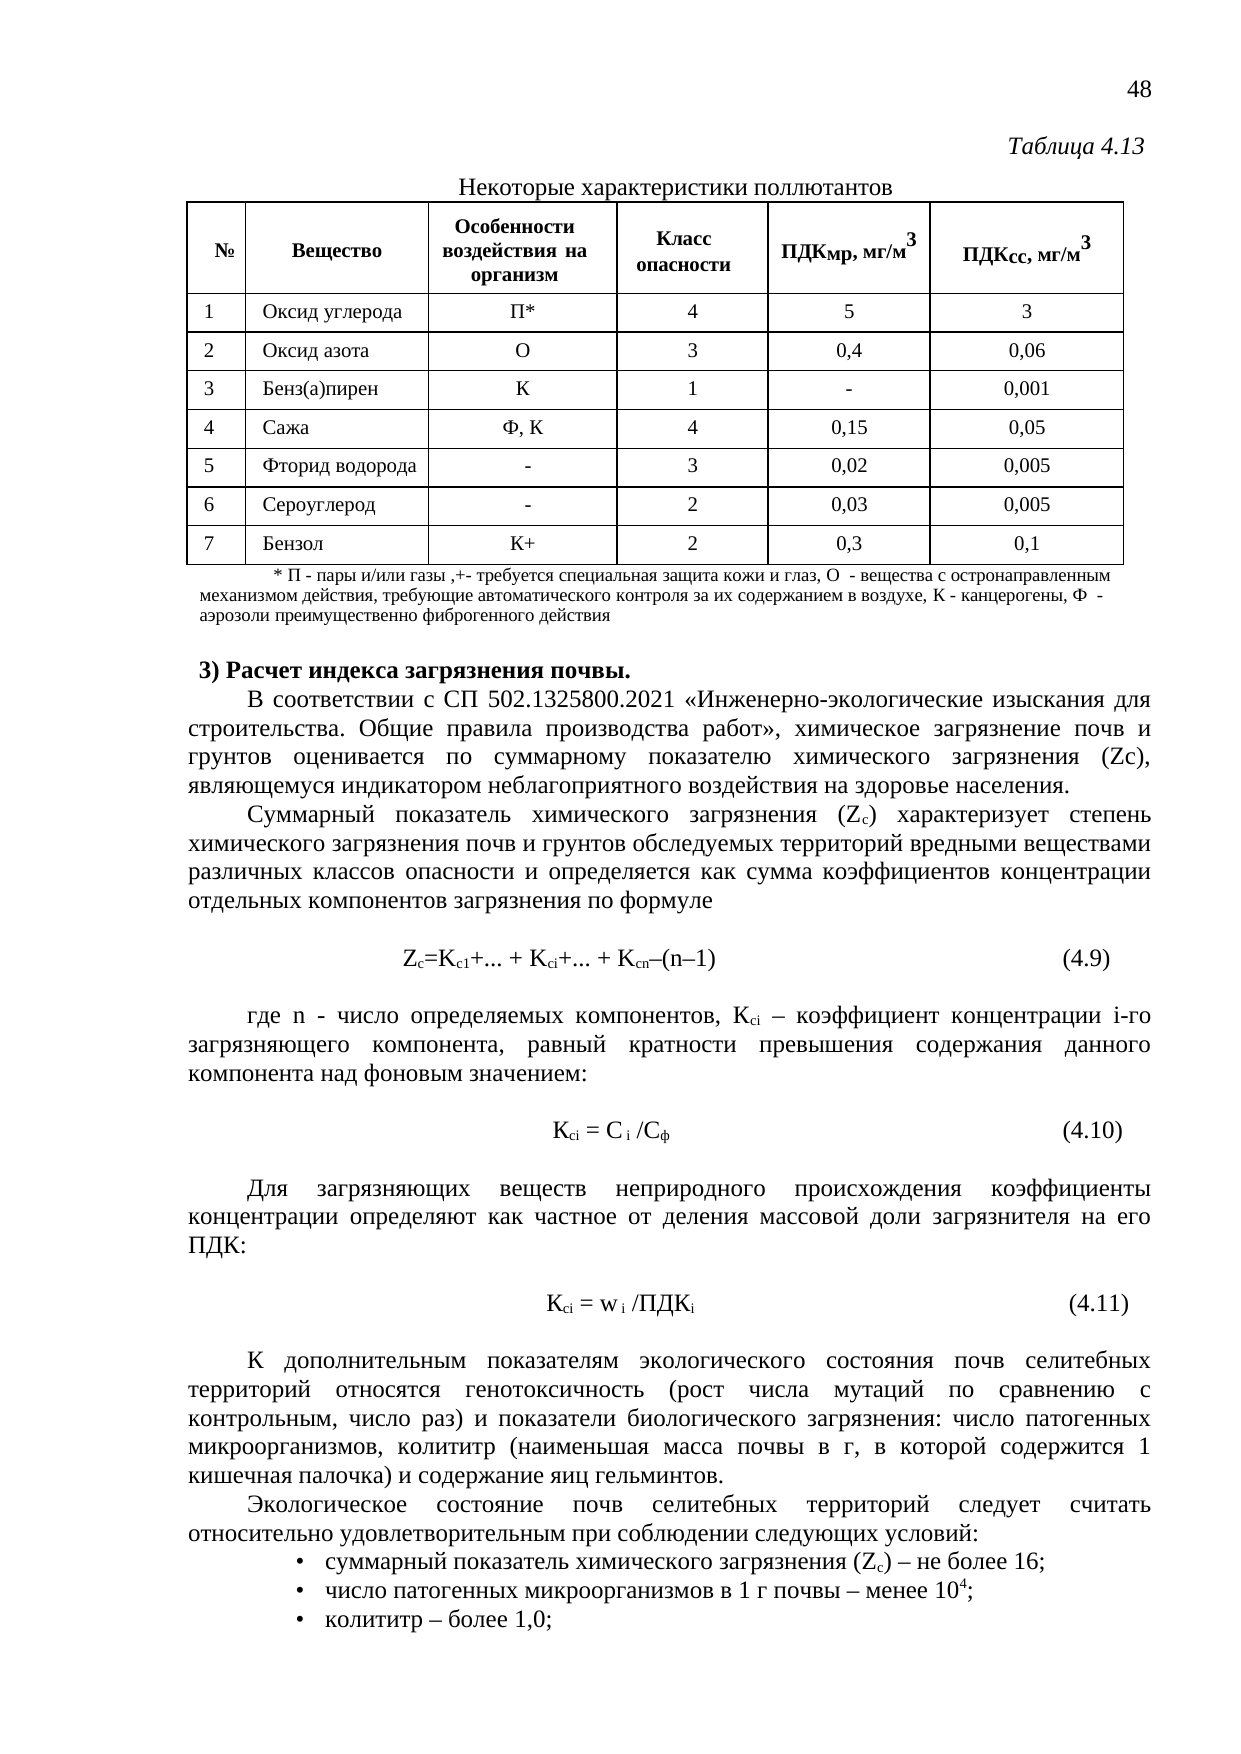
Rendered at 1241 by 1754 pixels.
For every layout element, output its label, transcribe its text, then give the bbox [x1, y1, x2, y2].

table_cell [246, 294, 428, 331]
text где n - число определяемых компонентов, Кci – коэффициент концентрации i-го загрязняющего компонента, равный кратности превышения содержания данного компонента над фоновым значением: [188, 1000, 1152, 1086]
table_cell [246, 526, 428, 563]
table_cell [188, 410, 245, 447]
text 3) Расчет индекса загрязнения почвы. [188, 655, 1152, 684]
text Экологическое состояние почв селитебных территорий следует считать относительно удовлетворительным при соблюдении следующих условий: [188, 1489, 1152, 1546]
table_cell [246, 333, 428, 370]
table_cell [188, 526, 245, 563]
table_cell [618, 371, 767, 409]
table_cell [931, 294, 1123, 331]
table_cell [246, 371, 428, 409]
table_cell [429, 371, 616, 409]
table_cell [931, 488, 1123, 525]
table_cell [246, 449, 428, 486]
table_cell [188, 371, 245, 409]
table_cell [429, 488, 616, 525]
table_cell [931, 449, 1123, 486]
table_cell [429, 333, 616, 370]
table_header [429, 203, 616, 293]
text Кci = w i /ПДКi (4.11) [327, 1288, 1152, 1316]
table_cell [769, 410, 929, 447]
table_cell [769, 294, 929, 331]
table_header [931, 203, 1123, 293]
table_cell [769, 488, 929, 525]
text Zс=Kс1+... + Kсi+... + Kсn–(n–1) (4.9) [402, 943, 1152, 971]
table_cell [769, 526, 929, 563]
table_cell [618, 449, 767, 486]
text К дополнительным показателям экологического состояния почв селитебных территорий относятся генотоксичность (рост числа мутаций по сравнению с контрольным, число раз) и показатели биологического загрязнения: число патогенных микроорганизмов, колититр (наименьшая масса почвы в г, в которой содержится 1 кишечная палочка) и содержание яиц гельминтов. [188, 1345, 1152, 1489]
text Суммарный показатель химического загрязнения (Zс) характеризует степень химического загрязнения почв и грунтов обследуемых территорий вредными веществами различных классов опасности и определяется как сумма коэффициентов концентрации отдельных компонентов загрязнения по формуле [188, 799, 1152, 914]
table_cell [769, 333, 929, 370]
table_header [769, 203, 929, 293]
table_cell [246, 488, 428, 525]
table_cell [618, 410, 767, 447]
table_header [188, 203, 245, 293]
text Для загрязняющих веществ неприродного происхождения коэффициенты концентрации определяют как частное от деления массовой доли загрязнителя на его ПДК: [188, 1173, 1152, 1259]
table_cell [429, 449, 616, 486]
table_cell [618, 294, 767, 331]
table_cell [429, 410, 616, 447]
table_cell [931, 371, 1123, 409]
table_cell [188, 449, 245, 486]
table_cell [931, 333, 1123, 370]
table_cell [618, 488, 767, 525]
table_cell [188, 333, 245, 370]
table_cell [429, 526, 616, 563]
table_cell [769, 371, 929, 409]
text * П - пары и/или газы ,+- требуется специальная защита кожи и глаз, О - вещества с остронаправленным механизмом действия, требующие автоматического контроля за их содержанием в воздухе, К - канцерогены, Ф - аэрозоли преимущественно фиброгенного действия [199, 565, 1152, 626]
text Таблица 4.13 [199, 131, 1145, 160]
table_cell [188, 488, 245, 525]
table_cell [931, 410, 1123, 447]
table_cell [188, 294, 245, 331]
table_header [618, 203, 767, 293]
text В соответствии с СП 502.1325800.2021 «Инженерно-экологические изыскания для строительства. Общие правила производства работ», химическое загрязнение почв и грунтов оценивается по суммарному показателю химического загрязнения (Zс), являющемуся индикатором неблагоприятного воздействия на здоровье населения. [188, 684, 1152, 799]
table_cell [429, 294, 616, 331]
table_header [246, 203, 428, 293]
text Некоторые характеристики поллютантов [199, 172, 1152, 201]
list суммарный показатель химического загрязнения (Zс) – не более 16; [236, 1546, 1152, 1575]
text Кci = С i /Сф (4.10) [477, 1115, 1152, 1144]
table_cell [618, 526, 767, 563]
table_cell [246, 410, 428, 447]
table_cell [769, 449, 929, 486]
list число патогенных микроорганизмов в 1 г почвы – менее 104; [236, 1575, 1152, 1604]
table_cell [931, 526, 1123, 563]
list колититр – более 1,0; [236, 1604, 1152, 1633]
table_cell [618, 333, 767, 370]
